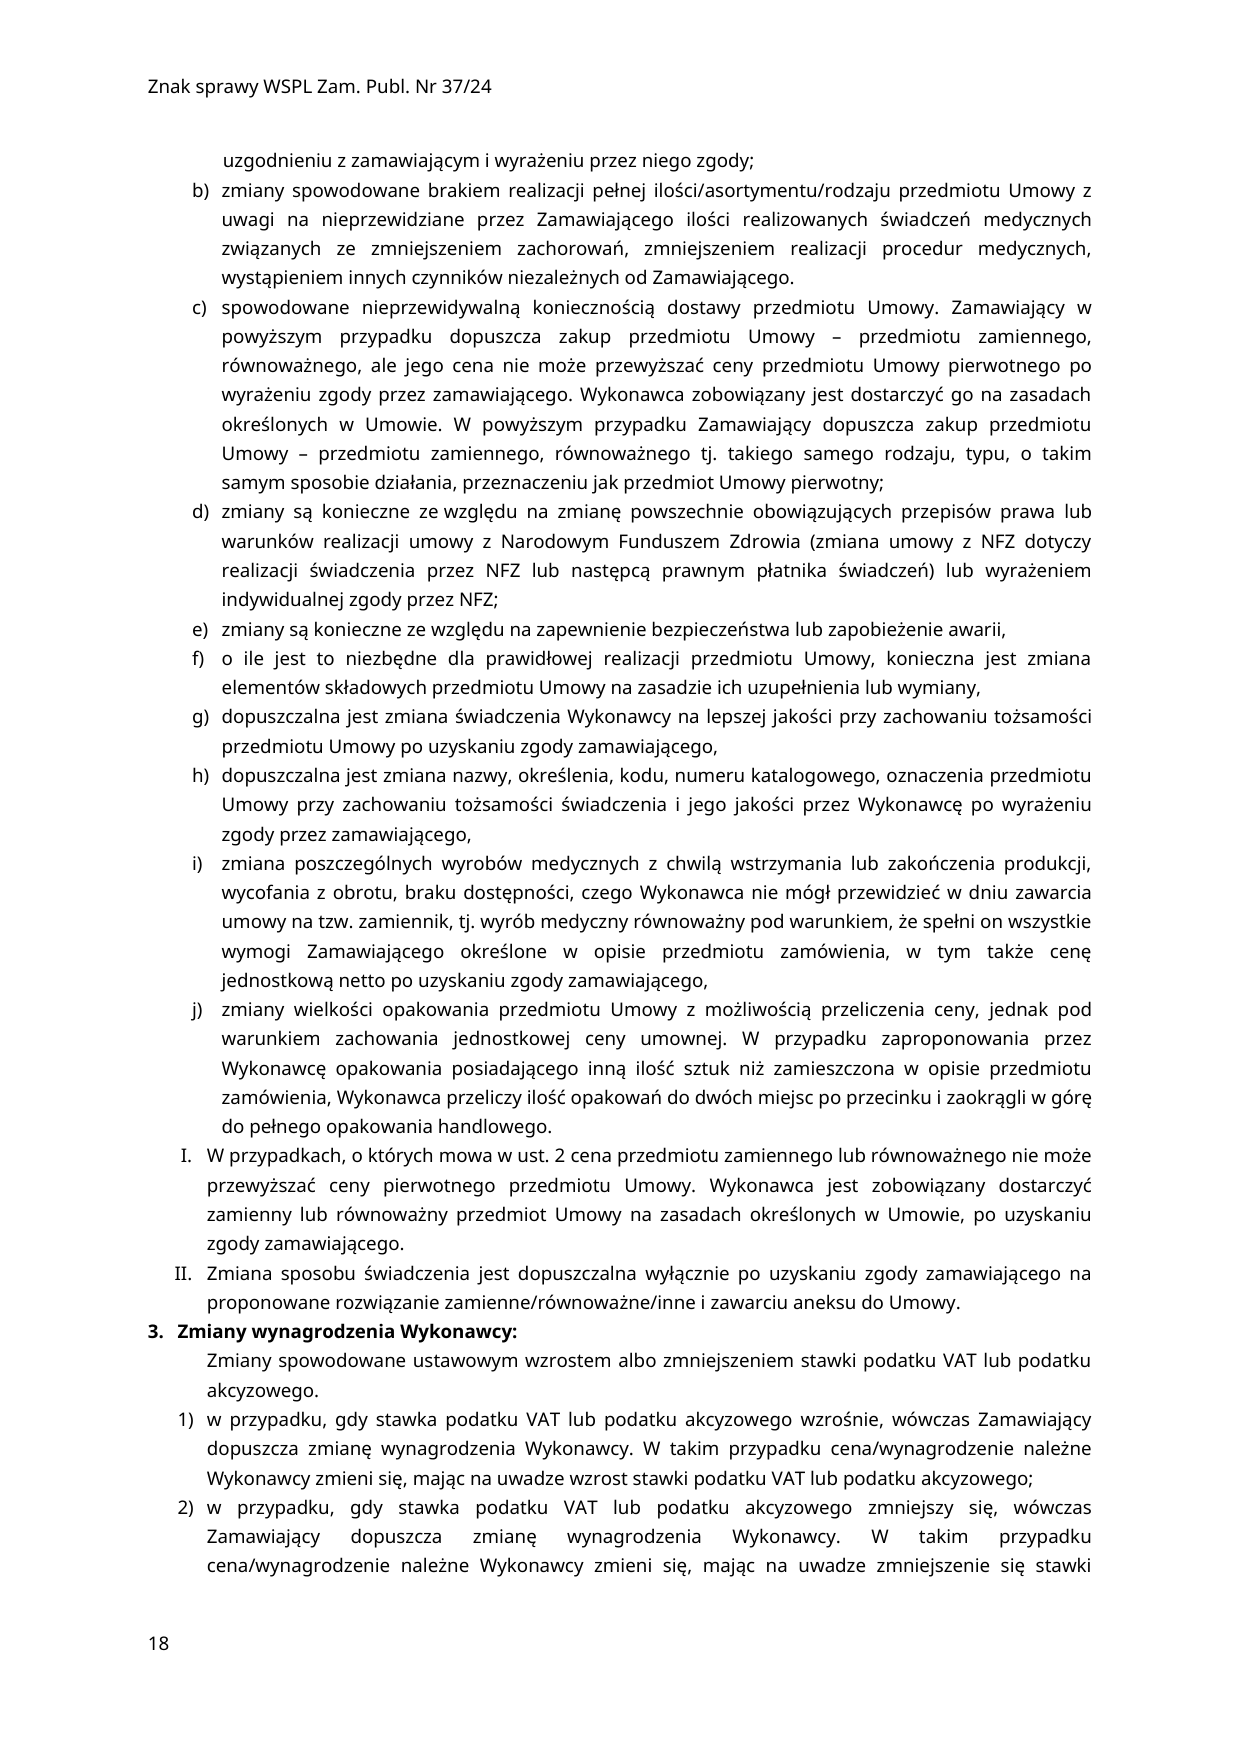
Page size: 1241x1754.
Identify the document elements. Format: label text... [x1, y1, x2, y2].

list zmiany wielkości opakowania przedmiotu Umowy z możliwością przeliczenia ceny, jednak pod warunkiem zachowania jednostkowej ceny umownej. W przypadku zaproponowania przez Wykonawcę opakowania posiadającego inną ilość sztuk niż zamieszczona w opisie przedmiotu zamówienia, Wykonawca przeliczy ilość opakowań do dwóch miejsc po przecinku i zaokrągli w górę do pełnego opakowania handlowego. [192, 996, 1093, 1139]
list w przypadku, gdy stawka podatku VAT lub podatku akcyzowego wzrośnie, wówczas Zamawiający dopuszcza zmianę wynagrodzenia Wykonawcy. W takim przypadku cena/wynagrodzenie należne Wykonawcy zmieni się, mając na uwadze wzrost stawki podatku VAT lub podatku akcyzowego; [177, 1406, 1093, 1490]
list zmiany są konieczne ze względu na zmianę powszechnie obowiązujących przepisów prawa lub warunków realizacji umowy z Narodowym Funduszem Zdrowia (zmiana umowy z NFZ dotyczy realizacji świadczenia przez NFZ lub następcą prawnym płatnika świadczeń) lub wyrażeniem indywidualnej zgody przez NFZ; [192, 499, 1093, 612]
text Zmiany spowodowane ustawowym wzrostem albo zmniejszeniem stawki podatku VAT lub podatku akcyzowego. [207, 1348, 1093, 1402]
list W przypadkach, o których mowa w ust. 2 cena przedmiotu zamiennego lub równoważnego nie może przewyższać ceny pierwotnego przedmiotu Umowy. Wykonawca jest zobowiązany dostarczyć zamienny lub równoważny przedmiot Umowy na zasadach określonych w Umowie, po uzyskaniu zgody zamawiającego. [192, 1143, 1093, 1256]
list dopuszczalna jest zmiana nazwy, określenia, kodu, numeru katalogowego, oznaczenia przedmiotu Umowy przy zachowaniu tożsamości świadczenia i jego jakości przez Wykonawcę po wyrażeniu zgody przez zamawiającego, [192, 762, 1093, 846]
list spowodowane nieprzewidywalną koniecznością dostawy przedmiotu Umowy. Zamawiający w powyższym przypadku dopuszcza zakup przedmiotu Umowy – przedmiotu zamiennego, równoważnego, ale jego cena nie może przewyższać ceny przedmiotu Umowy pierwotnego po wyrażeniu zgody przez zamawiającego. Wykonawca zobowiązany jest dostarczyć go na zasadach określonych w Umowie. W powyższym przypadku Zamawiający dopuszcza zakup przedmiotu Umowy – przedmiotu zamiennego, równoważnego tj. takiego samego rodzaju, typu, o takim samym sposobie działania, przeznaczeniu jak przedmiot Umowy pierwotny; [192, 294, 1093, 495]
list zmiana poszczególnych wyrobów medycznych z chwilą wstrzymania lub zakończenia produkcji, wycofania z obrotu, braku dostępności, czego Wykonawca nie mógł przewidzieć w dniu zawarcia umowy na tzw. zamiennik, tj. wyrób medyczny równoważny pod warunkiem, że spełni on wszystkie wymogi Zamawiającego określone w opisie przedmiotu zamówienia, w tym także cenę jednostkową netto po uzyskaniu zgody zamawiającego, [192, 850, 1093, 993]
list o ile jest to niezbędne dla prawidłowej realizacji przedmiotu Umowy, konieczna jest zmiana elementów składowych przedmiotu Umowy na zasadzie ich uzupełnienia lub wymiany, [192, 645, 1093, 700]
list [185, 148, 1093, 173]
list Zmiany wynagrodzenia Wykonawcy: [148, 1318, 1093, 1344]
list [177, 1494, 1093, 1578]
list Zmiana sposobu świadczenia jest dopuszczalna wyłącznie po uzyskaniu zgody zamawiającego na proponowane rozwiązanie zamienne/równoważne/inne i zawarciu aneksu do Umowy. [192, 1260, 1093, 1315]
list zmiany są konieczne ze względu na zapewnienie bezpieczeństwa lub zapobieżenie awarii, [192, 616, 1093, 641]
list dopuszczalna jest zmiana świadczenia Wykonawcy na lepszej jakości przy zachowaniu tożsamości przedmiotu Umowy po uzyskaniu zgody zamawiającego, [192, 704, 1093, 758]
list zmiany spowodowane brakiem realizacji pełnej ilości/asortymentu/rodzaju przedmiotu Umowy z uwagi na nieprzewidziane przez Zamawiającego ilości realizowanych świadczeń medycznych związanych ze zmniejszeniem zachorowań, zmniejszeniem realizacji procedur medycznych, wystąpieniem innych czynników niezależnych od Zamawiającego. [192, 177, 1093, 290]
